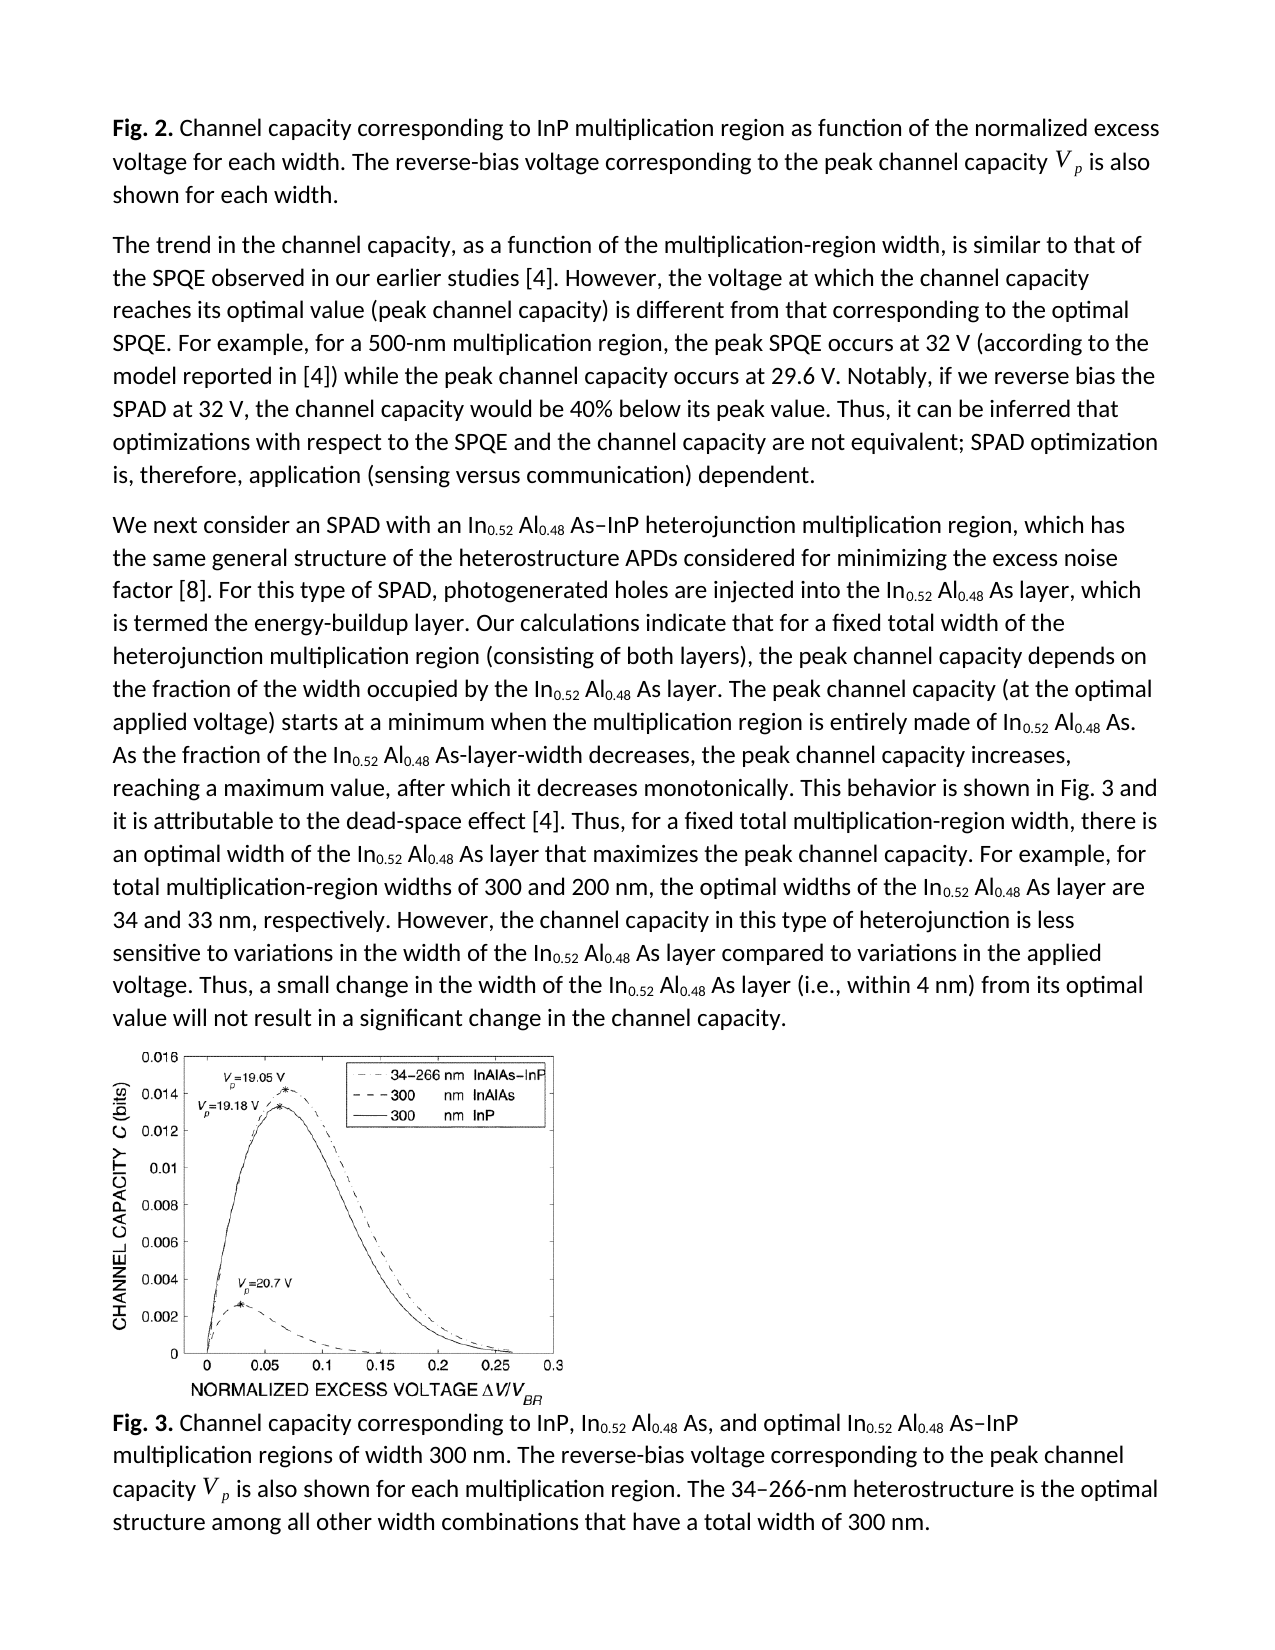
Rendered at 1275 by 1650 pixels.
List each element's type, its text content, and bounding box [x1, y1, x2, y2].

picture [112, 1052, 563, 1405]
text Fig. 3. Channel capacity corresponding to InP, In0.52 Al0.48 As, and optimal In0.52 Al0.48 As–InP multiplication regions of width 300 nm. The reverse-bias voltage corresponding to the peak channel capacity is also shown for each multiplication region. The 34–266-nm heterostructure is the optimal structure among all other width combinations that have a total width of 300 nm. [112, 1407, 1162, 1537]
text We next consider an SPAD with an In0.52 Al0.48 As–InP heterojunction multiplication region, which has the same general structure of the heterostructure APDs considered for minimizing the excess noise factor [8]. For this type of SPAD, photogenerated holes are injected into the In0.52 Al0.48 As layer, which is termed the energy-buildup layer. Our calculations indicate that for a fixed total width of the heterojunction multiplication region (consisting of both layers), the peak channel capacity depends on the fraction of the width occupied by the In0.52 Al0.48 As layer. The peak channel capacity (at the optimal applied voltage) starts at a minimum when the multiplication region is entirely made of In0.52 Al0.48 As. As the fraction of the In0.52 Al0.48 As-layer-width decreases, the peak channel capacity increases, reaching a maximum value, after which it decreases monotonically. This behavior is shown in Fig. 3 and it is attributable to the dead-space effect [4]. Thus, for a fixed total multiplication-region width, there is an optimal width of the In0.52 Al0.48 As layer that maximizes the peak channel capacity. For example, for total multiplication-region widths of 300 and 200 nm, the optimal widths of the In0.52 Al0.48 As layer are 34 and 33 nm, respectively. However, the channel capacity in this type of heterojunction is less sensitive to variations in the width of the In0.52 Al0.48 As layer compared to variations in the applied voltage. Thus, a small change in the width of the In0.52 Al0.48 As layer (i.e., within 4 nm) from its optimal value will not result in a significant change in the channel capacity. [112, 509, 1162, 1033]
text Fig. 2. Channel capacity corresponding to InP multiplication region as function of the normalized excess voltage for each width. The reverse-bias voltage corresponding to the peak channel capacity is also shown for each width. [112, 112, 1162, 210]
text The trend in the channel capacity, as a function of the multiplication-region width, is similar to that of the SPQE observed in our earlier studies [4]. However, the voltage at which the channel capacity reaches its optimal value (peak channel capacity) is different from that corresponding to the optimal SPQE. For example, for a 500-nm multiplication region, the peak SPQE occurs at 32 V (according to the model reported in [4]) while the peak channel capacity occurs at 29.6 V. Notably, if we reverse bias the SPAD at 32 V, the channel capacity would be 40% below its peak value. Thus, it can be inferred that optimizations with respect to the SPQE and the channel capacity are not equivalent; SPAD optimization is, therefore, application (sensing versus communication) dependent. [112, 229, 1162, 490]
